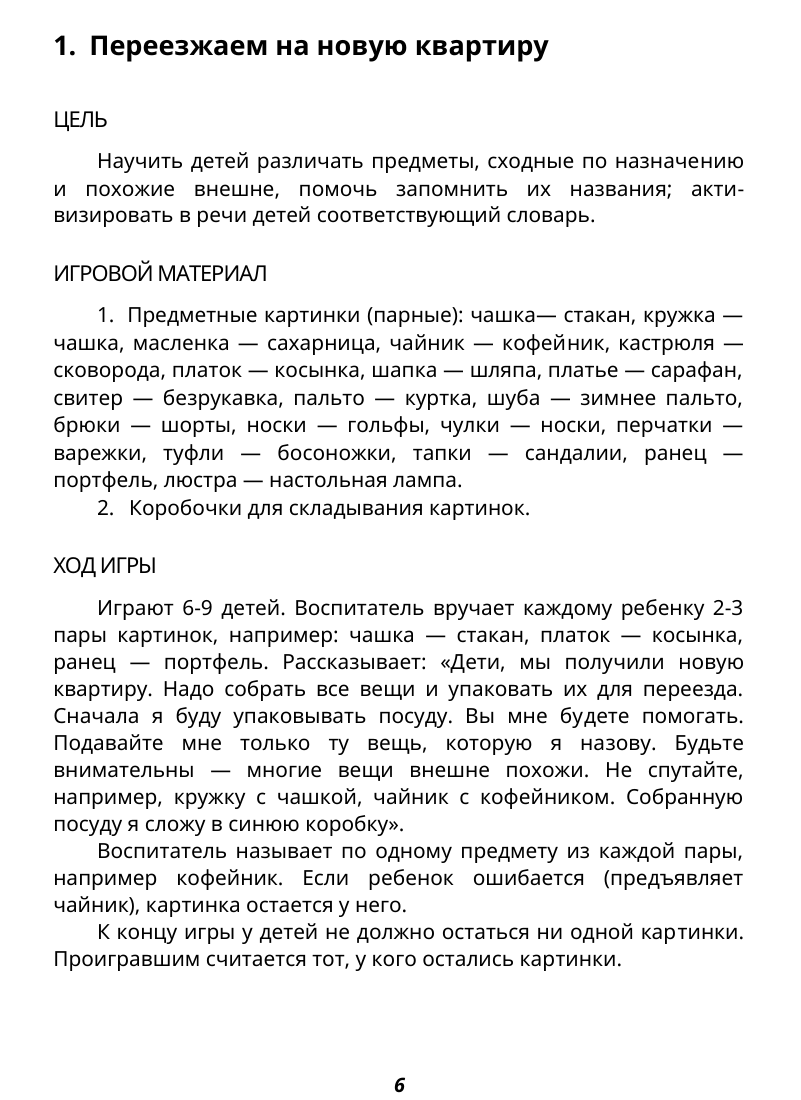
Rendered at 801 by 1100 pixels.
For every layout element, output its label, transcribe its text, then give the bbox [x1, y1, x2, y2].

text ХОД ИГРЫ [53, 556, 744, 578]
list Коробочки для складывания картинок. [53, 493, 744, 521]
text Играют 6-9 детей. Воспитатель вручает каждому ребенку 2-3 пары картинок, например: чашка — стакан, платок — косынка, ранец — портфель. Рассказывает: «Дети, мы получили новую квартиру. Надо собрать все вещи и упаковать их для переезда. Сначала я буду упаковывать посуду. Вы мне будете помогать. Подавайте мне только ту вещь, которую я назову. Будьте внимательны — многие вещи внешне похожи. Не спутайте, например, кружку с чашкой, чайник с кофейником. Собранную посуду я сложу в синюю коробку». [53, 594, 744, 837]
text ЦЕЛЬ [53, 110, 744, 132]
text Научить детей различать предметы, сходные по назначению и похожие внешне, помочь запомнить их названия; активизировать в речи детей соответствующий словарь. [53, 147, 744, 228]
text К концу игры у детей не должно остаться ни одной картинки. Проигравшим считается тот, у кого остались картинки. [53, 917, 744, 971]
text ИГРОВОЙ МАТЕРИАЛ [53, 264, 744, 286]
text Воспитатель называет по одному предмету из каждой пары, например кофейник. Если ребенок ошибается (предъявляет чайник), картинка остается у него. [53, 837, 744, 917]
list Переезжаем на новую квартиру [53, 34, 744, 61]
list Предметные картинки (парные): чашка— стакан, кружка — чашка, масленка — сахарница, чайник — кофейник, кастрюля — сковорода, платок — косынка, шапка — шляпа, платье — сарафан, свитер — безрукавка, пальто — куртка, шуба — зимнее пальто, брюки — шорты, носки — гольфы, чулки — носки, перчатки — варежки, туфли — босоножки, тапки — сандалии, ранец — портфель, люстра — настольная лампа. [53, 301, 744, 493]
